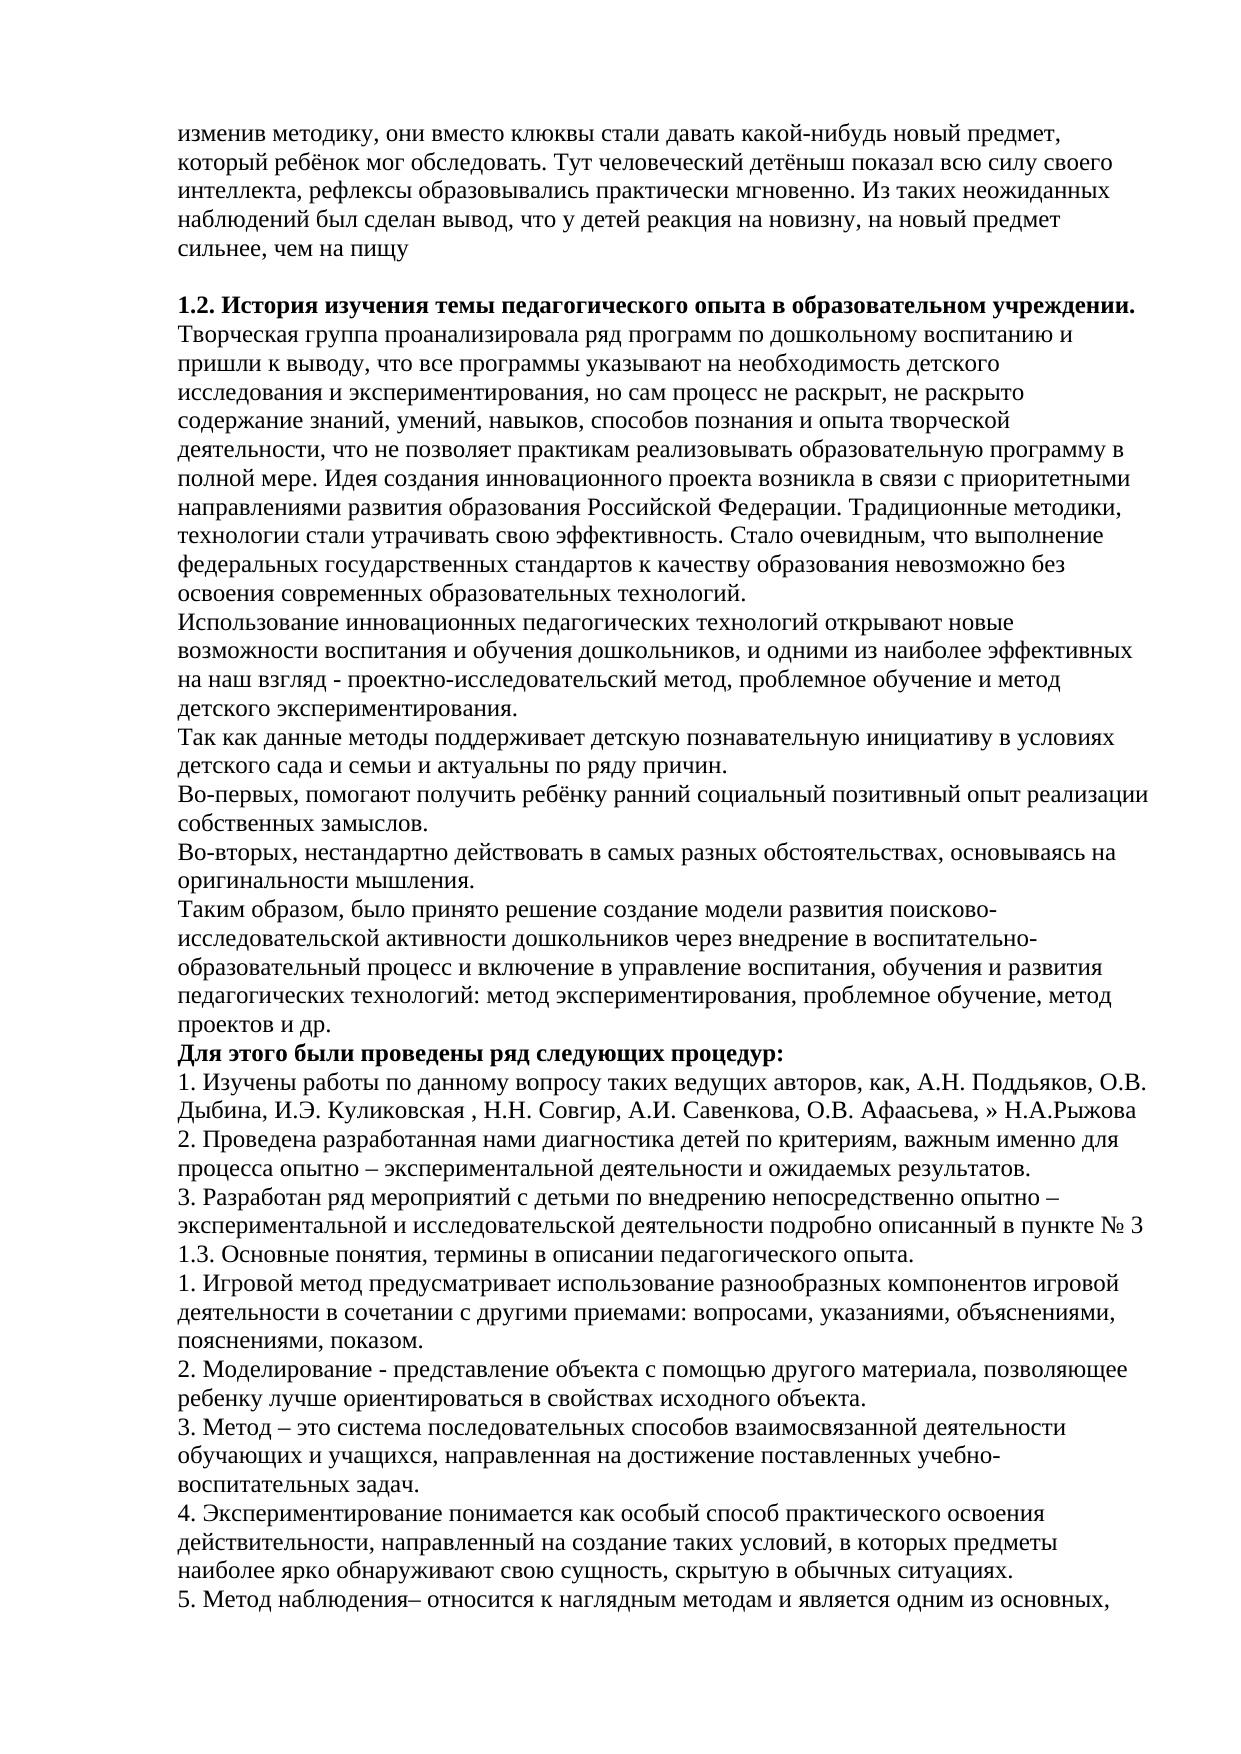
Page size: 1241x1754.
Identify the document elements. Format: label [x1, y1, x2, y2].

text [177, 118, 1152, 1613]
